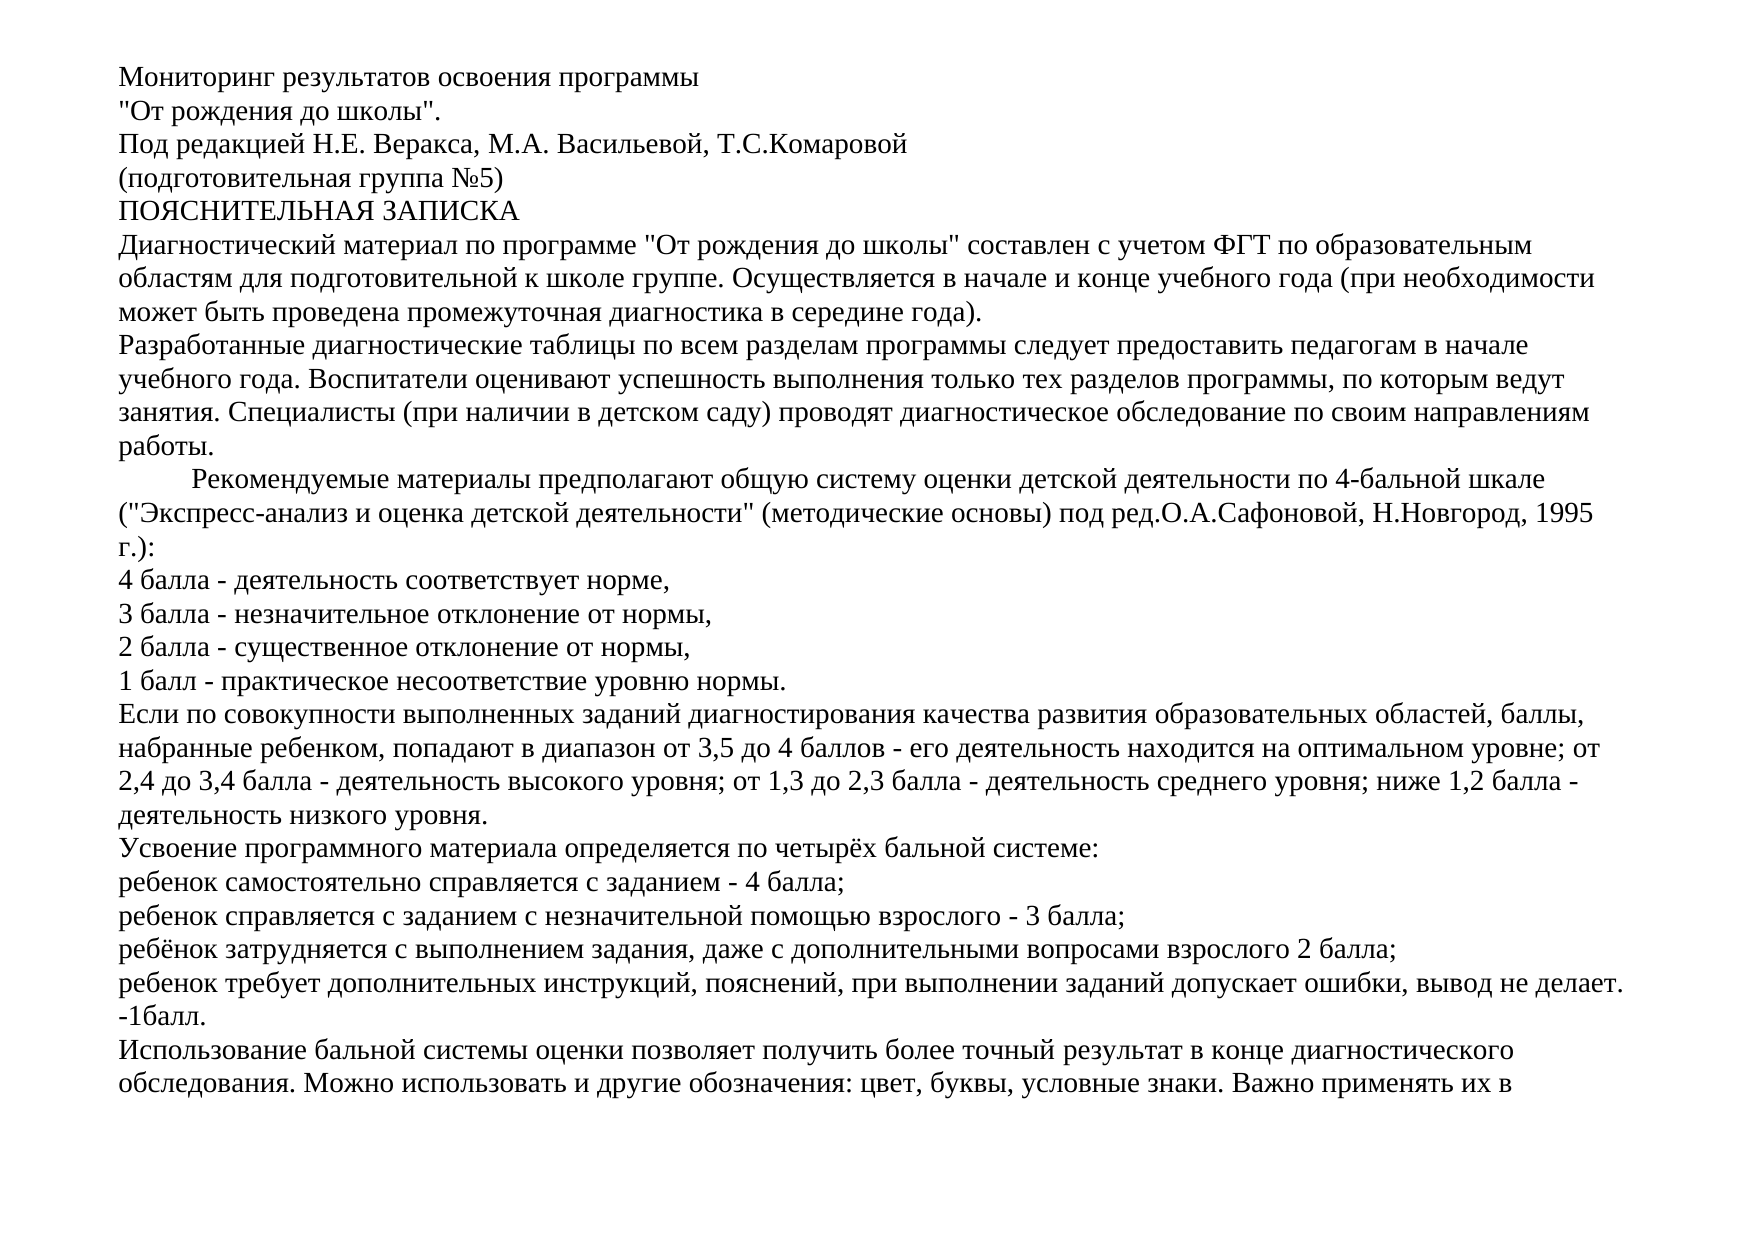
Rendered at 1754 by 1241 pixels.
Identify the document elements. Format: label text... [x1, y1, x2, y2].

text Усвоение программного материала определяется по четырёх бальной системе: [118, 831, 1636, 864]
text ребёнок затрудняется с выполнением задания, даже с дополнительными вопросами взрослого 2 балла; [118, 931, 1636, 965]
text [118, 998, 1636, 1099]
text Мониторинг результатов освоения программы [118, 59, 1636, 93]
text Диагностический материал по программе "От рождения до школы" составлен с учетом ФГТ по образовательным областям для подготовительной к школе группе. Осуществляется в начале и конце учебного года (при необходимости может быть проведена промежуточная диагностика в середине года). [118, 227, 1636, 327]
text Под редакцией Н.Е. Веракса, М.А. Васильевой, Т.С.Комаровой [118, 126, 1636, 160]
text ребенок справляется с заданием с незначительной помощью взрослого - 3 балла; [118, 898, 1636, 931]
text Рекомендуемые материалы предполагают общую систему оценки детской деятельности по 4-бальной шкале ("Экспресс-анализ и оценка детской деятельности" (методические основы) под ред.О.А.Сафоновой, Н.Новгород, 1995 г.): 4 балла - деятельность соответствует норме, 3 балла - незначительное отклонение от нормы, 2 балла - существенное отклонение от нормы, 1 балл - практическое несоответствие уровню нормы. Если по совокупности выполненных заданий диагностирования качества развития образовательных областей, баллы, набранные ребенком, попадают в диапазон от 3,5 до 4 баллов - его деятельность находится на оптимальном уровне; от 2,4 до 3,4 балла - деятельность высокого уровня; от 1,3 до 2,3 балла - деятельность среднего уровня; ниже 1,2 балла - деятельность низкого уровня. [118, 462, 1636, 831]
text ПОЯСНИТЕЛЬНАЯ ЗАПИСКА [118, 193, 1636, 227]
text (подготовительная группа №5) [118, 160, 1636, 193]
text ребенок требует дополнительных инструкций, пояснений, при выполнении заданий допускает ошибки, вывод не делает. [118, 965, 1636, 998]
text Разработанные диагностические таблицы по всем разделам программы следует предоставить педагогам в начале учебного года. Воспитатели оценивают успешность выполнения только тех разделов программы, по которым ведут занятия. Специалисты (при наличии в детском саду) проводят диагностическое обследование по своим направлениям работы. [118, 327, 1636, 462]
text ребенок самостоятельно справляется с заданием - 4 балла; [118, 864, 1636, 898]
text "От рождения до школы". [118, 93, 1636, 126]
